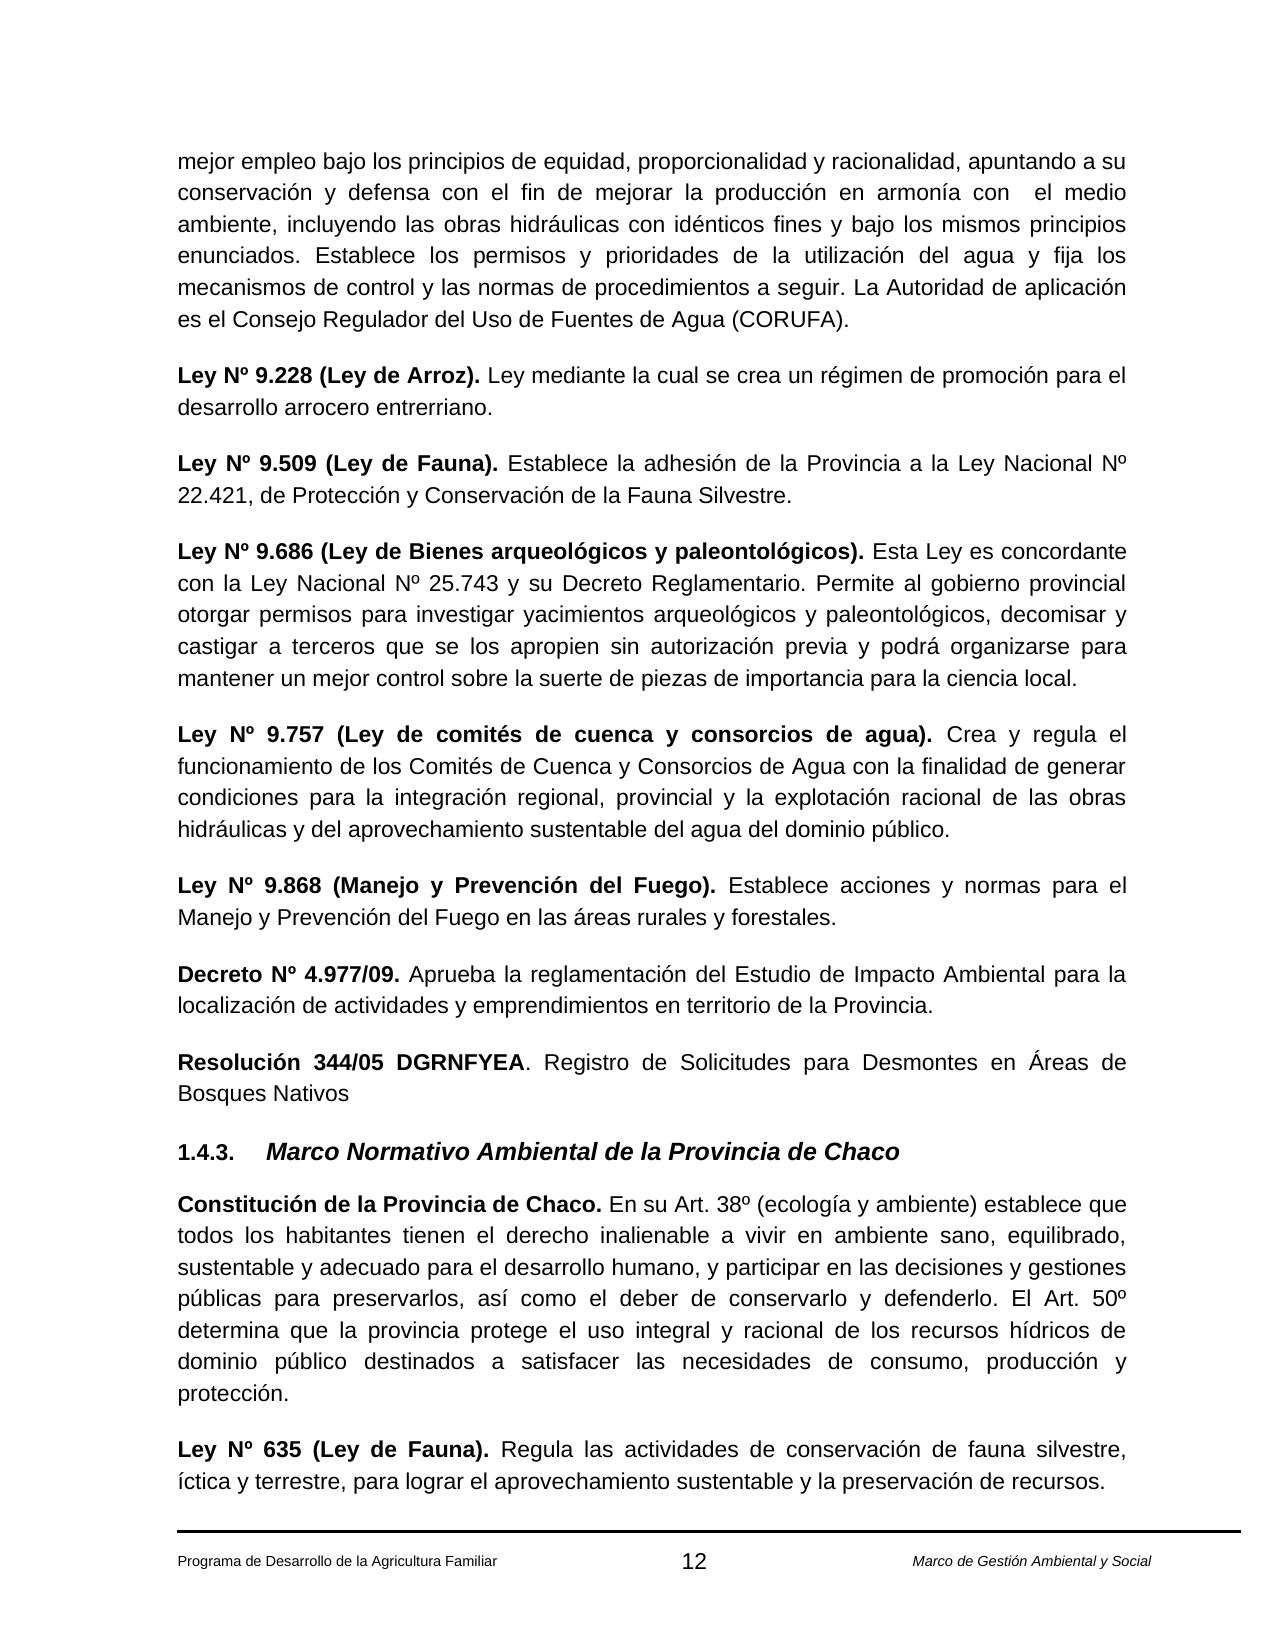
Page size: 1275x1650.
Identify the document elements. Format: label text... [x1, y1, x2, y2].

text Ley Nº 9.509 (Ley de Fauna). Establece la adhesión de a Nº 22.421, de Protección y Conservación de [177, 450, 1127, 508]
text Constitución de de Chaco. En su Art. 38º (ecología y ambiente) establece que todos los habitantes tienen el derecho inalienable a vivir en ambiente sano, equilibrado, sustentable y adecuado para el desarrollo humano, y participar en las decisiones y gestiones públicas para preservarlos, así como el deber de conservarlo y defenderlo. El Art. 50º determina que la provincia protege el uso integral y racional de los recursos hídricos de dominio público destinados a satisfacer las necesidades de consumo, producción y protección. [177, 1191, 1127, 1406]
text Decreto Nº 4.977/09. Aprueba la reglamentación del Estudio de Impacto Ambiental para la localización de actividades y emprendimientos en territorio de la Provincia. [177, 961, 1127, 1018]
text Ley Nº 9.228 (Ley de Arroz). Ley mediante la cual se crea un régimen de promoción para el desarrollo arrocero entrerriano. [177, 362, 1127, 420]
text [177, 148, 1127, 332]
text Ley Nº 635 (Ley de Fauna). Regula las actividades de conservación de fauna silvestre, íctica y terrestre, para lograr el aprovechamiento sustentable y la preservación de recursos. [177, 1436, 1127, 1494]
subtitle Marco Normativo Ambiental de la Provincia de Chaco [177, 1137, 1127, 1166]
text Ley Nº 9.868 (Manejo y Prevención del Fuego). Establece acciones y normas para el Manejo y Prevención del Fuego en las áreas rurales y forestales. [177, 872, 1127, 930]
text Resolución 344/05 DGRNFYEA. Registro de Solicitudes para Desmontes en Áreas de Bosques Nativos [177, 1049, 1127, 1107]
text Ley Nº 9.757 (Ley de comités de cuenca y consorcios de agua). Crea y regula el funcionamiento de los Comités de Cuenca y Consorcios de Agua con la finalidad de generar condiciones para la integración regional, provincial y la explotación racional de las obras hidráulicas y del aprovechamiento sustentable del agua del dominio público. [177, 721, 1127, 842]
text Ley Nº 9.686 (Ley de Bienes arqueológicos y paleontológicos). Esta Ley es concordante con Nº 25.743 y su Decreto Reglamentario. Permite al gobierno provincial otorgar permisos para investigar yacimientos arqueológicos y paleontológicos, decomisar y castigar a terceros que se los apropien sin autorización previa y podrá organizarse para mantener un mejor control sobre la suerte de piezas de importancia para la ciencia local. [177, 538, 1127, 691]
